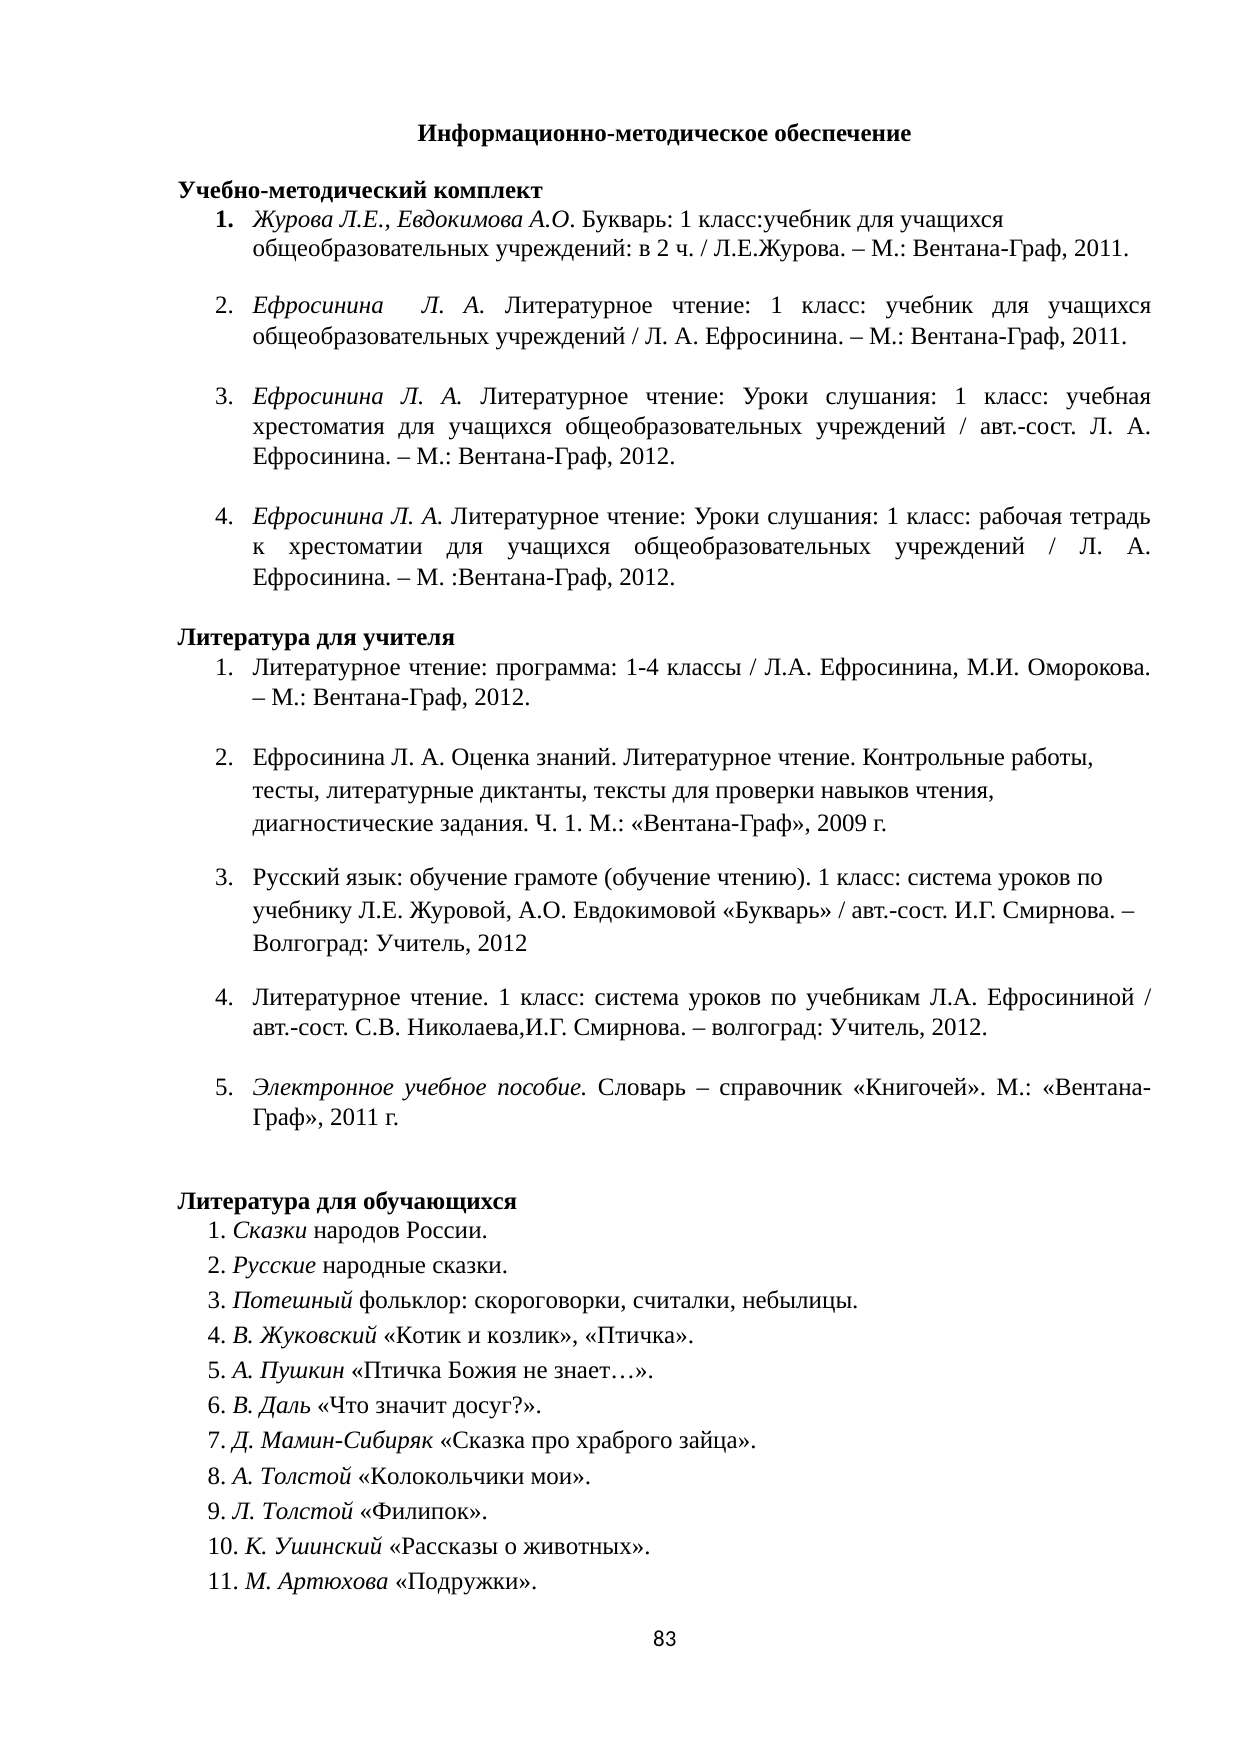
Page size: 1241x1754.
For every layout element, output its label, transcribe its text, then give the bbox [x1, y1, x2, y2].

text 10. К. Ушинский «Рассказы о животных». [177, 1531, 1152, 1560]
list Литературное чтение: программа: 1-4 классы / Л.А. Ефросинина, М.И. Оморокова. – М.: Вентана-Граф, 2012. [215, 652, 1152, 711]
text 9. Л. Толстой «Филипок». [177, 1496, 1152, 1524]
list Электронное учебное пособие. Словарь – справочник «Книгочей». М.: «Вентана-Граф», 2011 г. [215, 1072, 1152, 1131]
text 8. А. Толстой «Колокольчики мои». [177, 1461, 1152, 1489]
text 4. В. Жуковский «Котик и козлик», «Птичка». [177, 1320, 1152, 1349]
text 7. Д. Мамин-Сибиряк «Сказка про храброго зайца». [177, 1426, 1152, 1454]
text Учебно-методический комплект [177, 176, 1152, 204]
text 2. Русские народные сказки. [177, 1250, 1152, 1279]
list Русский язык: обучение грамоте (обучение чтению). 1 класс: система уроков по учебнику Л.Е. Журовой, А.О. Евдокимовой «Букварь» / авт.-сост. И.Г. Смирнова. – Волгоград: Учитель, 2012 [215, 862, 1152, 957]
list Журова Л.Е., Евдокимова А.О. Букварь: 1 класс:учебник для учащихся общеобразовательных учреждений: в 2 ч. / Л.Е.Журова. – М.: Вентана-Граф, 2011. [215, 204, 1152, 262]
list Ефросинина Л. А. Литературное чтение: Уроки слушания: 1 класс: учебная хрестоматия для учащихся общеобразовательных учреждений / авт.-сост. Л. А. Ефросинина. – М.: Вентана-Граф, 2012. [215, 381, 1152, 470]
list Ефросинина Л. А. Литературное чтение: 1 класс: учебник для учащихся общеобразовательных учреждений / Л. А. Ефросинина. – М.: Вентана-Граф, 2011. [215, 291, 1152, 349]
text 5. А. Пушкин «Птичка Божия не знает…». [177, 1355, 1152, 1384]
text Информационно-методическое обеспечение [177, 118, 1152, 147]
text 6. В. Даль «Что значит досуг?». [177, 1391, 1152, 1419]
text 11. М. Артюхова «Подружки». [177, 1566, 1152, 1595]
text 3. Потешный фольклор: скороговорки, считалки, небылицы. [177, 1285, 1152, 1314]
list Ефросинина Л. А. Литературное чтение: Уроки слушания: 1 класс: рабочая тетрадь к хрестоматии для учащихся общеобразовательных учреждений / Л. А. Ефросинина. – М. :Вентана-Граф, 2012. [215, 501, 1152, 590]
list Ефросинина Л. А. Оценка знаний. Литературное чтение. Контрольные работы, тесты, литературные диктанты, тексты для проверки навыков чтения, диагностические задания. Ч. 1. М.: «Вентана-Граф», 2009 г. [215, 742, 1152, 837]
list Литературное чтение. 1 класс: система уроков по учебникам Л.А. Ефросининой / авт.-сост. С.В. Николаева,И.Г. Смирнова. – волгоград: Учитель, 2012. [215, 982, 1152, 1041]
text Литература для обучающихся [177, 1186, 1152, 1215]
text Литература для учителя [177, 622, 1152, 651]
text 1. Сказки народов России. [177, 1215, 1152, 1244]
